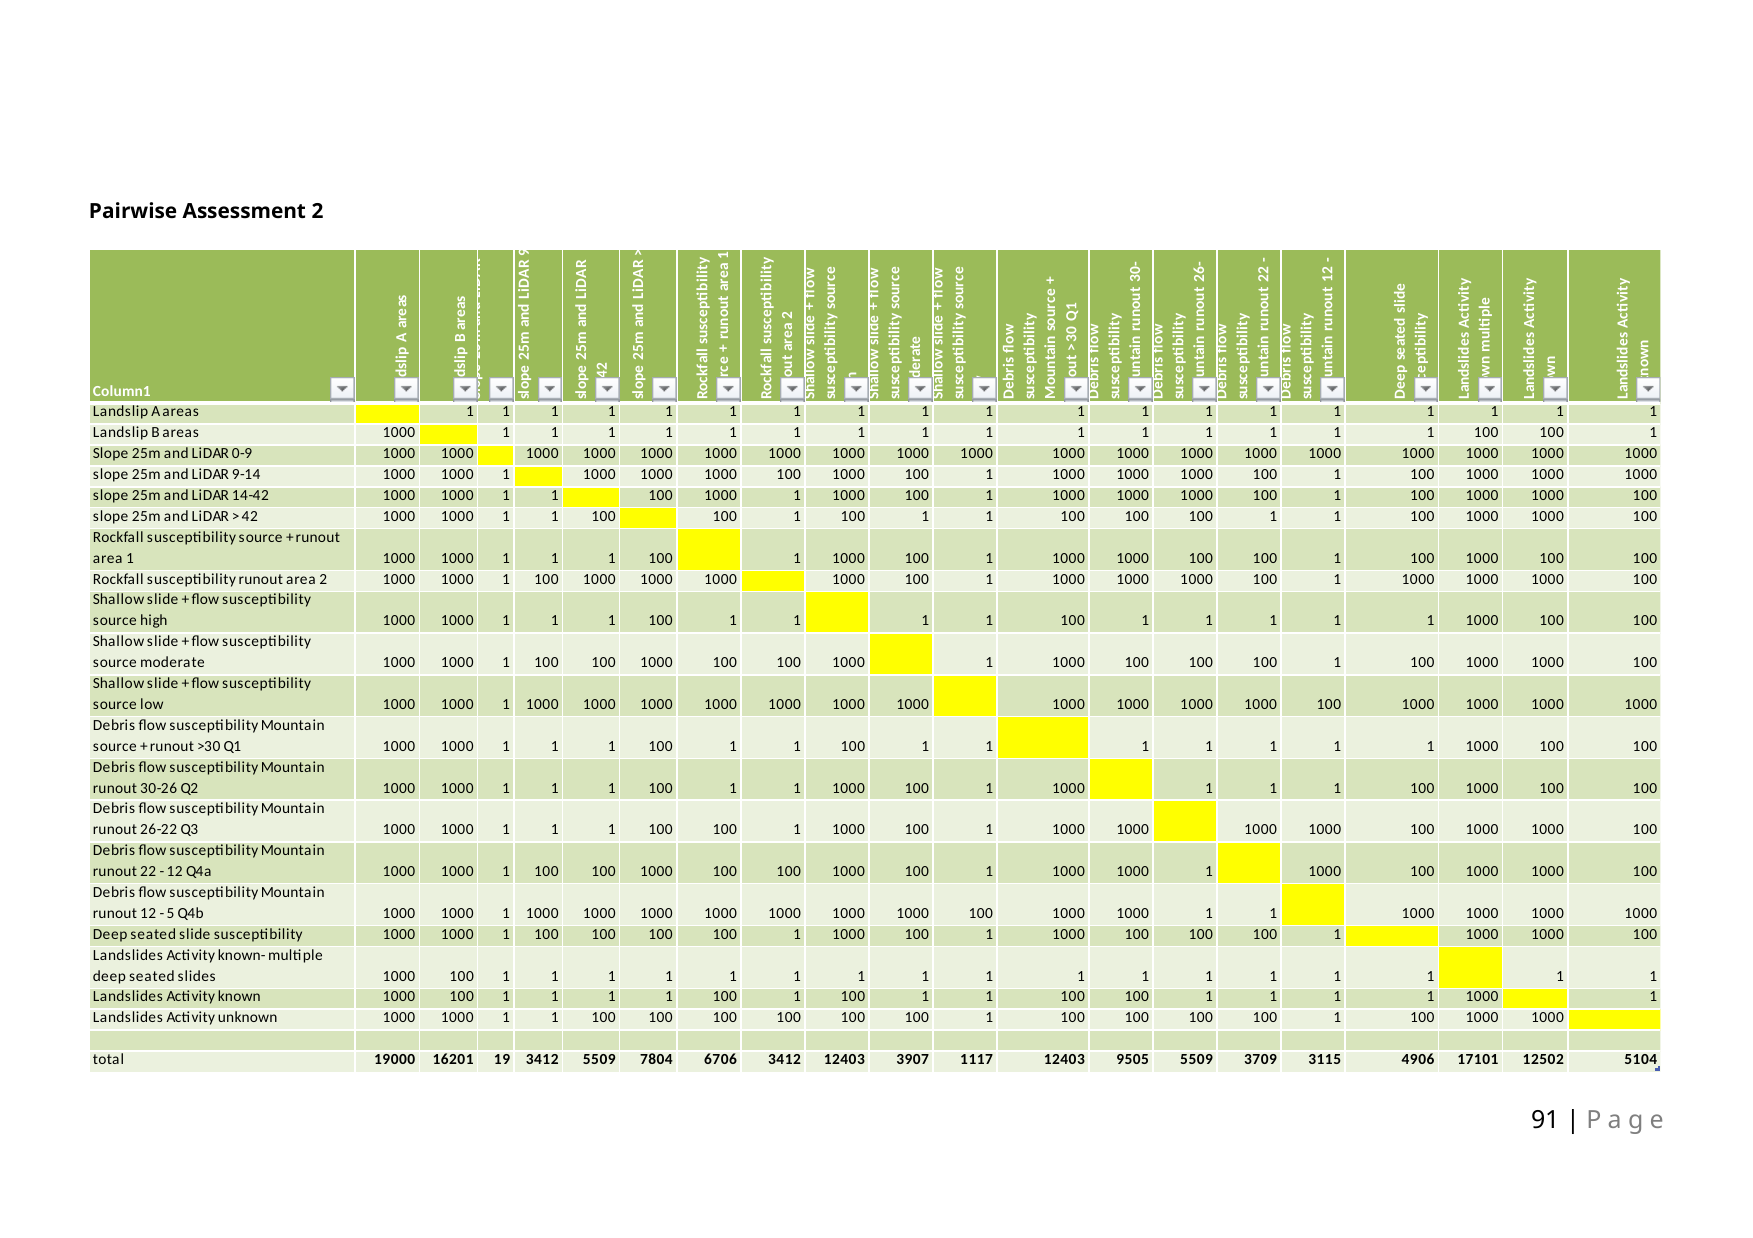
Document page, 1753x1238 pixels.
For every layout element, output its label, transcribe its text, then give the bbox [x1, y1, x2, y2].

text Pairwise Assessment 2 [89, 196, 1663, 224]
